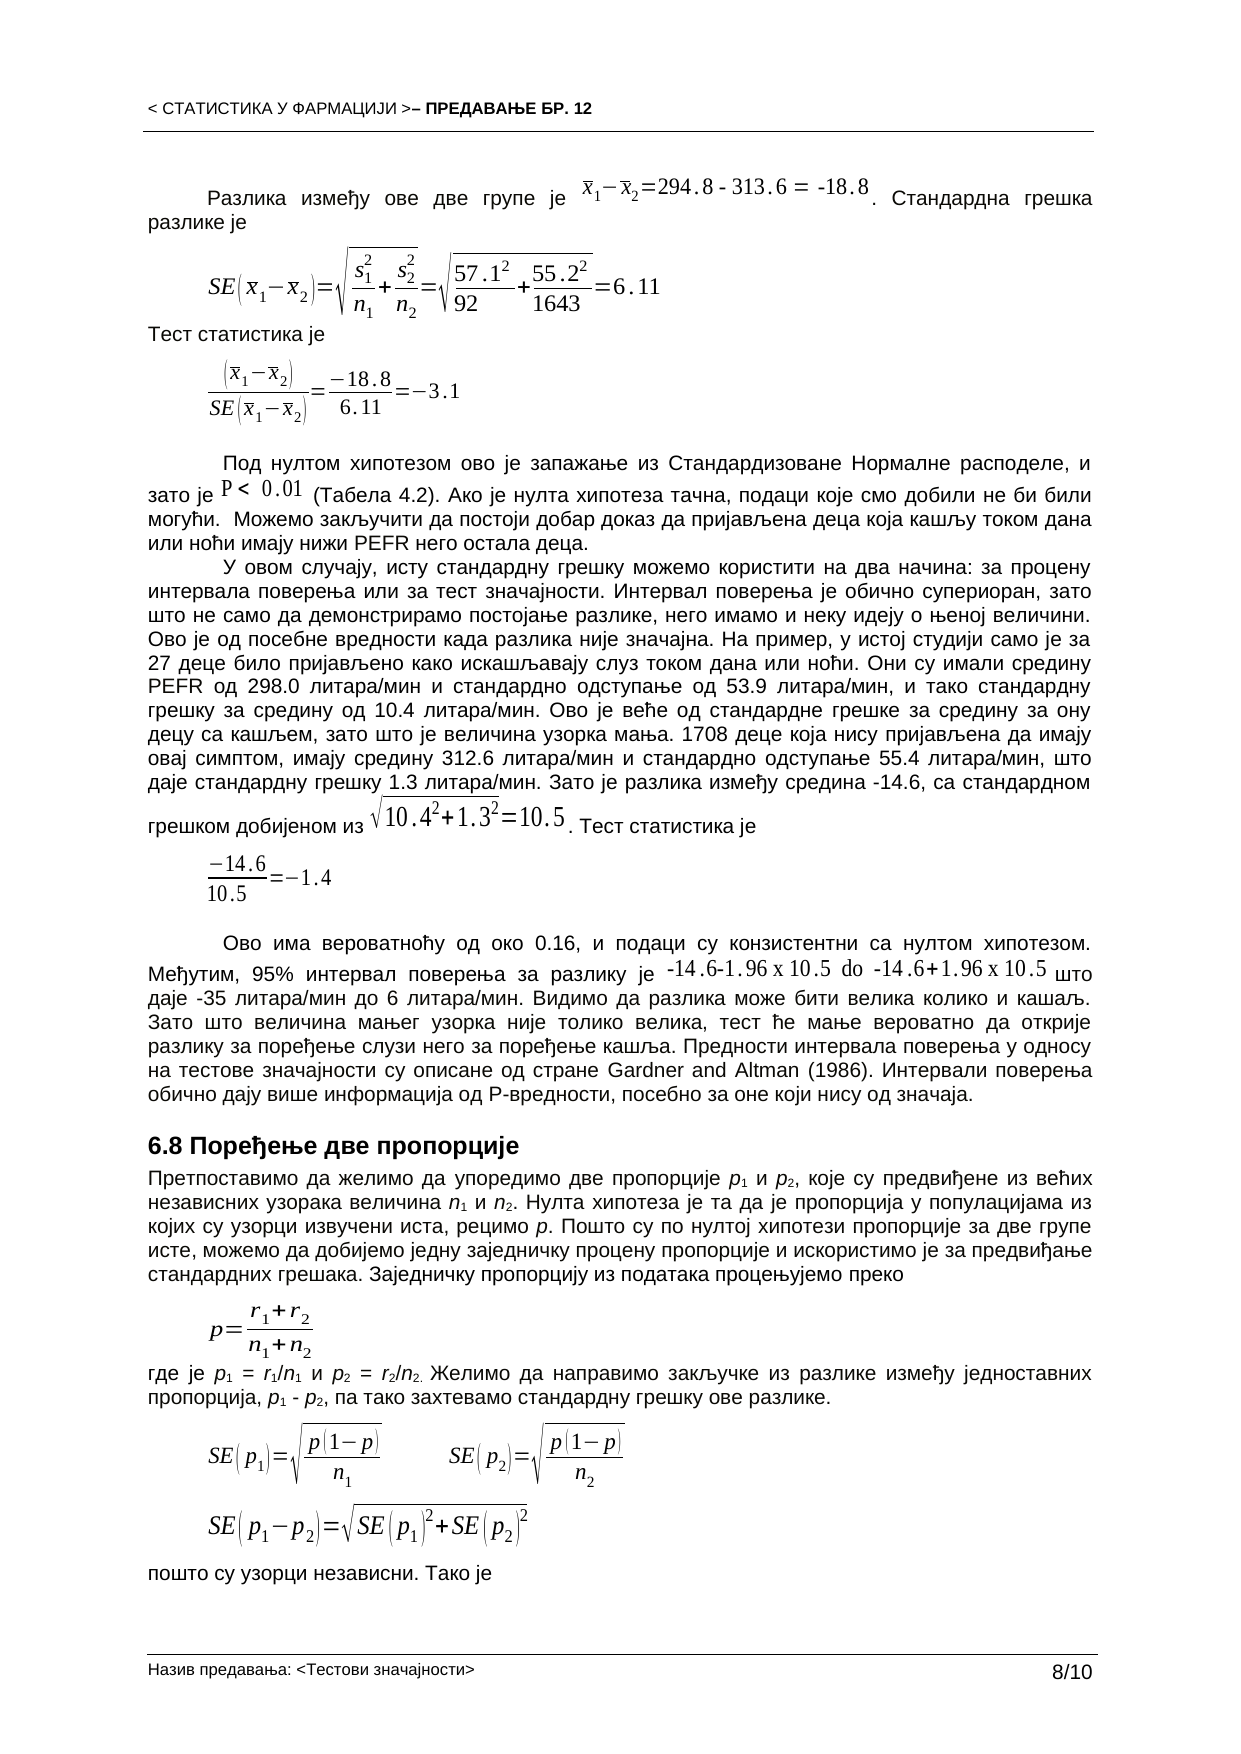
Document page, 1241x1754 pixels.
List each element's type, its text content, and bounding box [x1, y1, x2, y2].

text где је p1 = r1/n1 и p2 = r2/n2. Желимо да направимо закључке из разлике између једноставних пропорција, p1 - p2, па тако захтевамо стандардну грешку ове разлике. [148, 1361, 1092, 1409]
text Разлика између ове две групе је . Стандардна грешка разлике је [148, 174, 1092, 233]
text У овом случају, исту стандардну грешку можемо користити на два начина: за процену интервала поверења или за тест значајности. Интервал поверења је обично супериоран, зато што не само да демонстрирамо постојање разлике, него имамо и неку идеју о њеној величини. Ово је од посебне вредности када разлика није значајна. На пример, у истој студији само је за 27 деце било пријављено како искашљавају слуз током дана или ноћи. Они су имали средину PEFR од 298.0 литара/мин и стандардно одступање од 53.9 литара/мин, и тако стандардну грешку за средину од 10.4 литара/мин. Ово је веће од стандардне грешке за средину за ону децу са кашљем, зато што је величина узорка мања. 1708 деце која нису пријављена да имају овај симптом, имају средину 312.6 литара/мин и стандардно одступање 55.4 литара/мин, што даје стандардну грешку 1.3 литара/мин. Зато је разлика између средина -14.6, са стандардном грешком добијеном из . Тест статистика је [148, 554, 1092, 838]
text Тест статистика је [148, 322, 1092, 346]
text пошто су узорци независни. Тако је [148, 1561, 1092, 1585]
subtitle 6.8 Поређење две пропорције [148, 1131, 1092, 1160]
text Под нултом хипотезом ово је запажање из Стандардизоване Нормалне расподеле, и зато је (Табела 4.2). Aко је нулта хипотеза тачна, подаци које смо добили не би били могући. Mожемо закључити да постоји добар доказ да пријављена деца која кашљу током дана или ноћи имају нижи PEFR него остала деца. [148, 451, 1092, 554]
text Ово има вероватноћу од око 0.16, и подаци су конзистентни са нултом хипотезом. Mеђутим, 95% интервал поверења за разлику је што даје -35 литара/мин до 6 литара/мин. Видимо да разлика може бити велика колико и кашаљ. Зато што величина мањег узорка није толико велика, тест ће мање вероватно да открије разлику за поређење слузи него за поређење кашља. Предности интервала поверења у односу на тестове значајности су описане од стране Gardner and Аltman (1986). Интервали поверења обично дају више информација од P-вредности, посебно за оне који нису од значаја. [148, 931, 1092, 1106]
text Претпоставимо да желимо да упоредимо две пропорције p1 и p2, које су предвиђене из већих независних узорака величина n1 и n2. Нулта хипотеза је та да је пропорција у популацијама из којих су узорци извучени иста, рецимо p. Пошто су по нултој хипотези пропорције за две групе исте, можемо да добијемо једну заједничку процену пропорције и искористимо је за предвиђање стандардних грешака. Заједничку пропорцију из података процењујемо преко [148, 1166, 1092, 1286]
